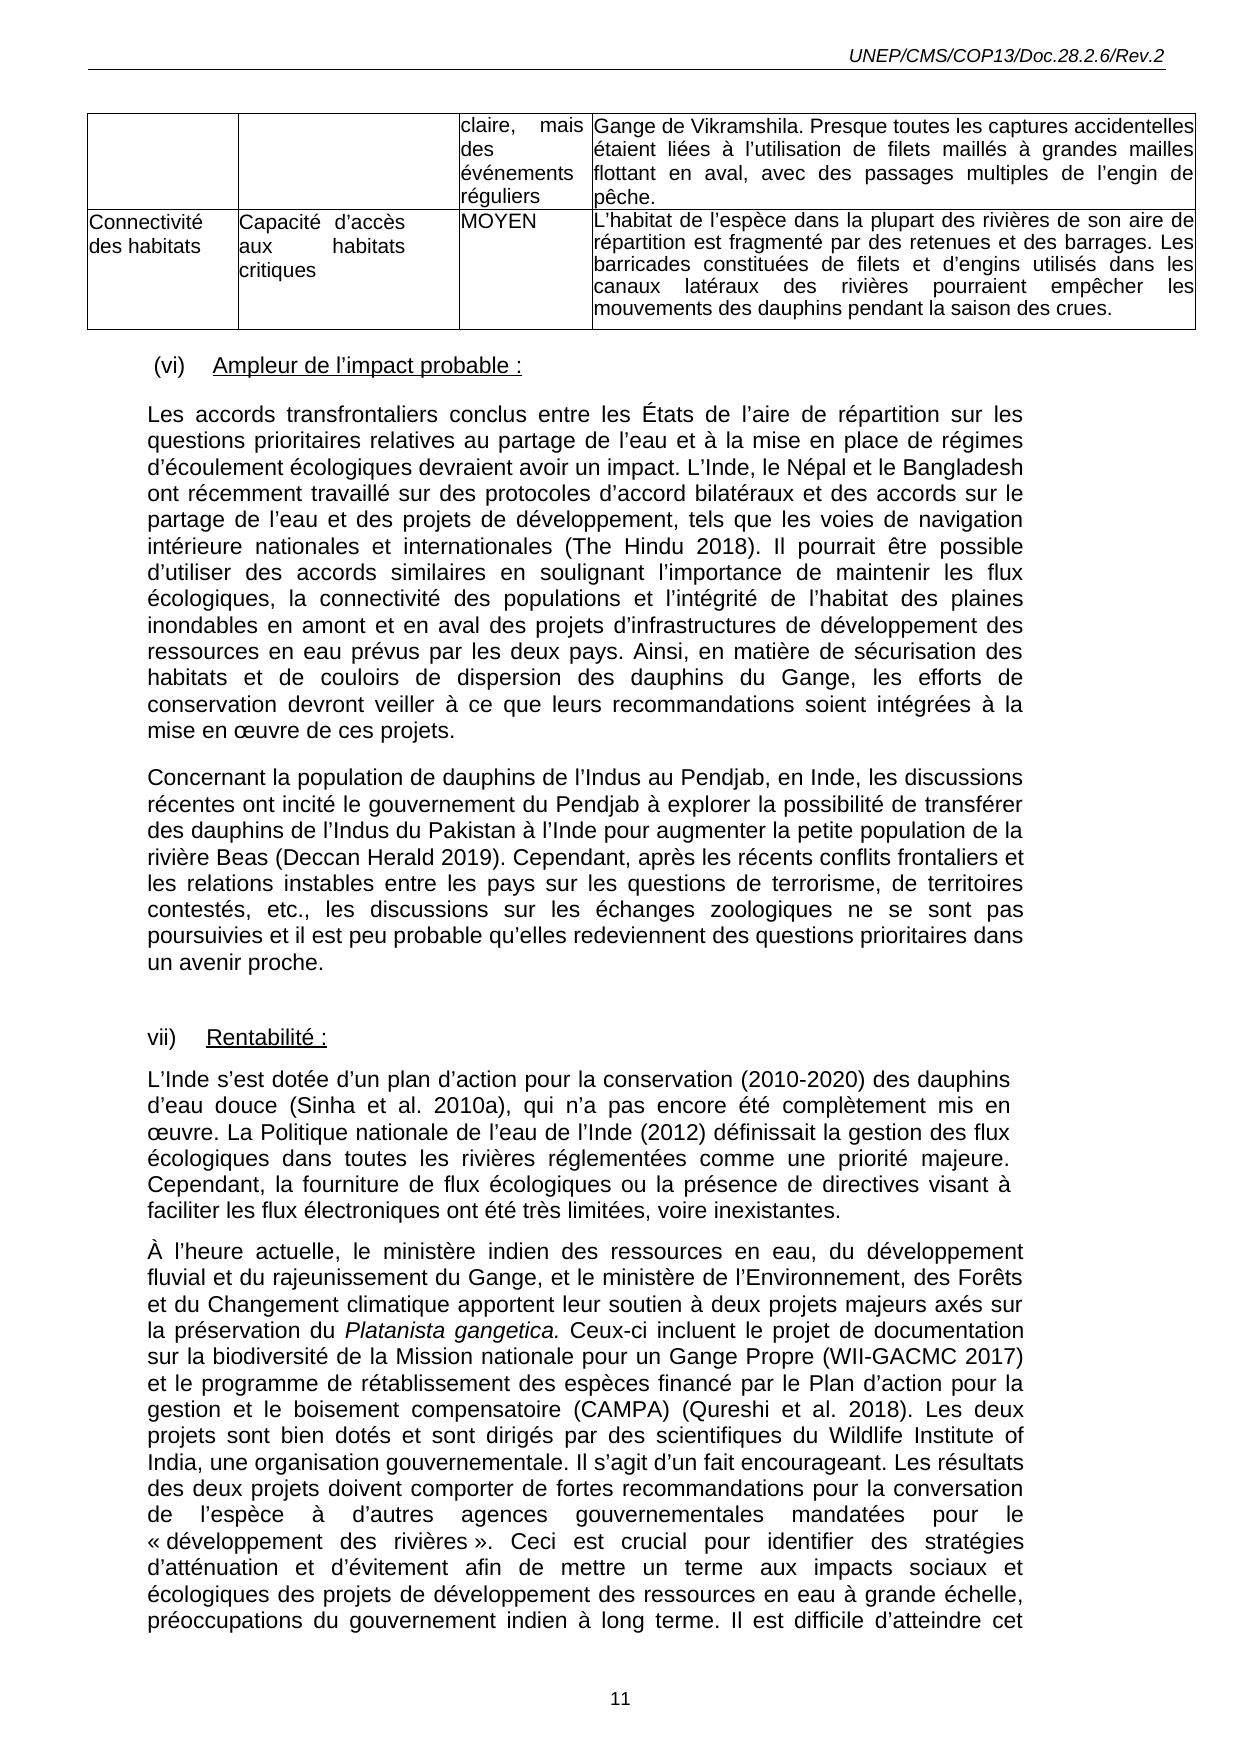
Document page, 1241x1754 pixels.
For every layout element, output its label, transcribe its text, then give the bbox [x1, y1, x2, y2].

table_cell MOYEN [460, 210, 592, 329]
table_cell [460, 114, 592, 209]
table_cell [593, 114, 1195, 209]
table_cell Connectivité des habitats [88, 210, 238, 329]
subtitle L’Inde s’est dotée d’un plan d’action pour la conservation (2010-2020) des dauphins d’eau douce (Sinha et al. 2010a), qui n’a pas encore été complètement mis en œuvre. La Politique nationale de l’eau de l’Inde (2012) définissait la gestion des flux écologiques dans toutes les rivières réglementées comme une priorité majeure. Cependant, la fourniture de flux écologiques ou la présence de directives visant à faciliter les flux électroniques ont été très limitées, voire inexistantes. [147, 1066, 1011, 1224]
subtitle vii) Rentabilité : [147, 1022, 1093, 1050]
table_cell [239, 114, 459, 209]
table_cell Capacité d’accès aux habitats critiques [239, 210, 459, 329]
text Concernant la population de dauphins de l’Indus au Pendjab, en Inde, les discussions récentes ont incité le gouvernement du Pendjab à explorer la possibilité de transférer des dauphins de l’Indus du Pakistan à l’Inde pour augmenter la petite population de la rivière Beas (Deccan Herald 2019). Cependant, après les récents conflits frontaliers et les relations instables entre les pays sur les questions de terrorisme, de territoires contestés, etc., les discussions sur les échanges zoologiques ne se sont pas poursuivies et il est peu probable qu’elles redeviennent des questions prioritaires dans un avenir proche. [147, 764, 1024, 975]
text Les accords transfrontaliers conclus entre les États de l’aire de répartition sur les questions prioritaires relatives au partage de l’eau et à la mise en place de régimes d’écoulement écologiques devraient avoir un impact. L’Inde, le Népal et le Bangladesh ont récemment travaillé sur des protocoles d’accord bilatéraux et des accords sur le partage de l’eau et des projets de développement, tels que les voies de navigation intérieure nationales et internationales (The Hindu 2018). Il pourrait être possible d’utiliser des accords similaires en soulignant l’importance de maintenir les flux écologiques, la connectivité des populations et l’intégrité de l’habitat des plaines inondables en amont et en aval des projets d’infrastructures de développement des ressources en eau prévus par les deux pays. Ainsi, en matière de sécurisation des habitats et de couloirs de dispersion des dauphins du Gange, les efforts de conservation devront veiller à ce que leurs recommandations soient intégrées à la mise en œuvre de ces projets. [147, 401, 1024, 743]
subtitle (vi) Ampleur de l’impact probable : [147, 352, 1093, 378]
table_cell L’habitat de l’espèce dans la plupart des rivières de son aire de répartition est fragmenté par des retenues et des barrages. Les barricades constituées de filets et d’engins utilisés dans les canaux latéraux des rivières pourraient empêcher les mouvements des dauphins pendant la saison des crues. [593, 210, 1195, 329]
